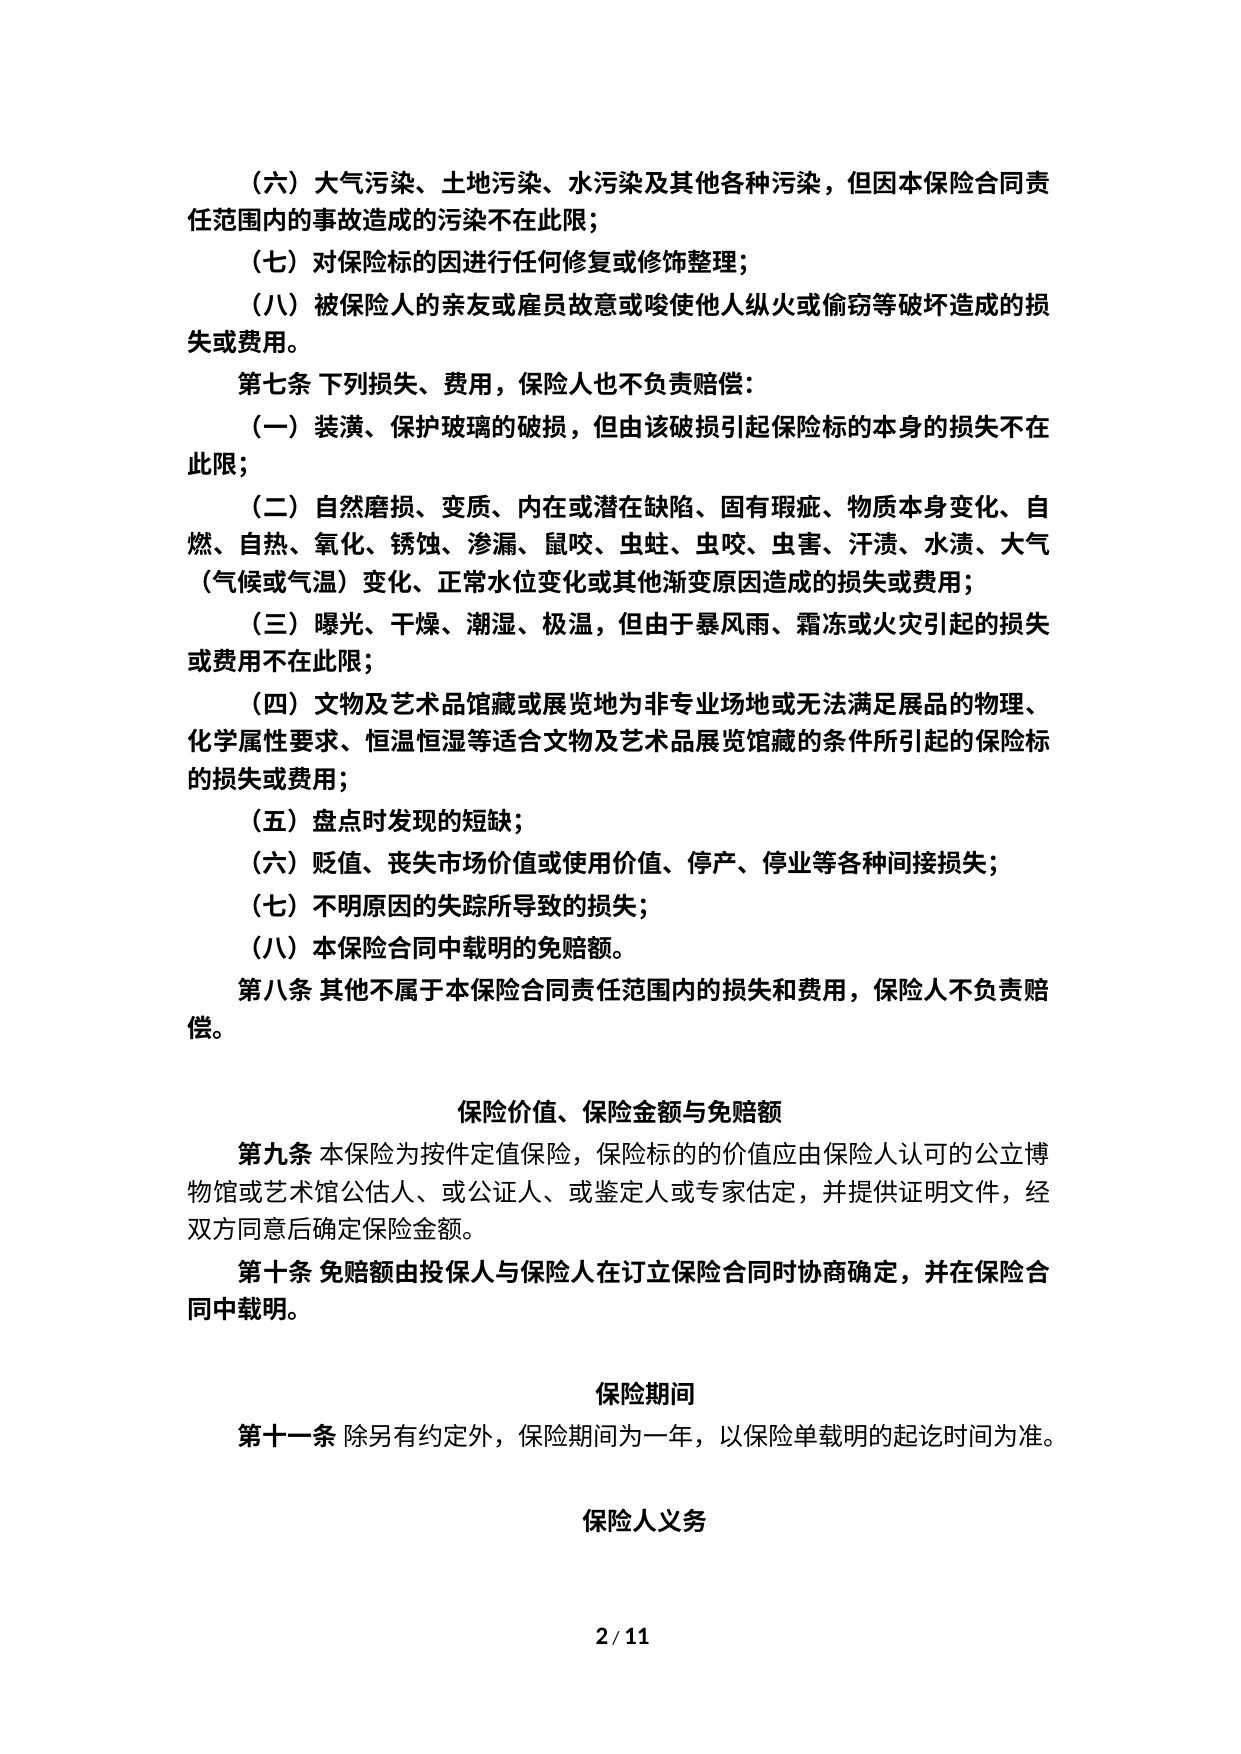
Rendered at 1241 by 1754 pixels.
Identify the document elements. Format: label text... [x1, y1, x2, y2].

text （二）自然磨损、变质、内在或潜在缺陷、固有瑕疵、物质本身变化、自燃、自热、氧化、锈蚀、渗漏、鼠咬、虫蛀、虫咬、虫害、汗渍、水渍、大气（气候或气温）变化、正常水位变化或其他渐变原因造成的损失或费用； [187, 486, 1053, 598]
text （六）贬值、丧失市场价值或使用价值、停产、停业等各种间接损失； [187, 843, 1053, 880]
text （一）装潢、保护玻璃的破损，但由该破损引起保险标的本身的损失不在此限； [187, 406, 1053, 481]
text （七）不明原因的失踪所导致的损失； [187, 885, 1053, 922]
text （四）文物及艺术品馆藏或展览地为非专业场地或无法满足展品的物理、化学属性要求、恒温恒湿等适合文物及艺术品展览馆藏的条件所引起的保险标的损失或费用； [187, 683, 1053, 796]
text 第十条 免赔额由投保人与保险人在订立保险合同时协商确定，并在保险合同中载明。 [187, 1251, 1053, 1326]
text （八）被保险人的亲友或雇员故意或唆使他人纵火或偷窃等破坏造成的损失或费用。 [187, 284, 1053, 359]
text （六）大气污染、土地污染、水污染及其他各种污染，但因本保险合同责任范围内的事故造成的污染不在此限； [187, 162, 1053, 237]
text 第七条 下列损失、费用，保险人也不负责赔偿： [187, 364, 1053, 401]
text （五）盘点时发现的短缺； [187, 800, 1053, 838]
text 第八条 其他不属于本保险合同责任范围内的损失和费用，保险人不负责赔偿。 [187, 969, 1053, 1044]
text （七）对保险标的因进行任何修复或修饰整理； [187, 242, 1053, 279]
text （八）本保险合同中载明的免赔额。 [187, 927, 1053, 965]
text 保险人义务 [187, 1500, 1053, 1538]
text 第九条 本保险为按件定值保险，保险标的的价值应由保险人认可的公立博物馆或艺术馆公估人、或公证人、或鉴定人或专家估定，并提供证明文件，经双方同意后确定保险金额。 [187, 1134, 1053, 1246]
text 保险价值、保险金额与免赔额 [187, 1092, 1053, 1129]
text 保险期间 [187, 1373, 1053, 1411]
text 第十一条 除另有约定外，保险期间为一年，以保险单载明的起讫时间为准。 [187, 1416, 1053, 1453]
text （三）曝光、干燥、潮湿、极温，但由于暴风雨、霜冻或火灾引起的损失或费用不在此限； [187, 603, 1053, 678]
